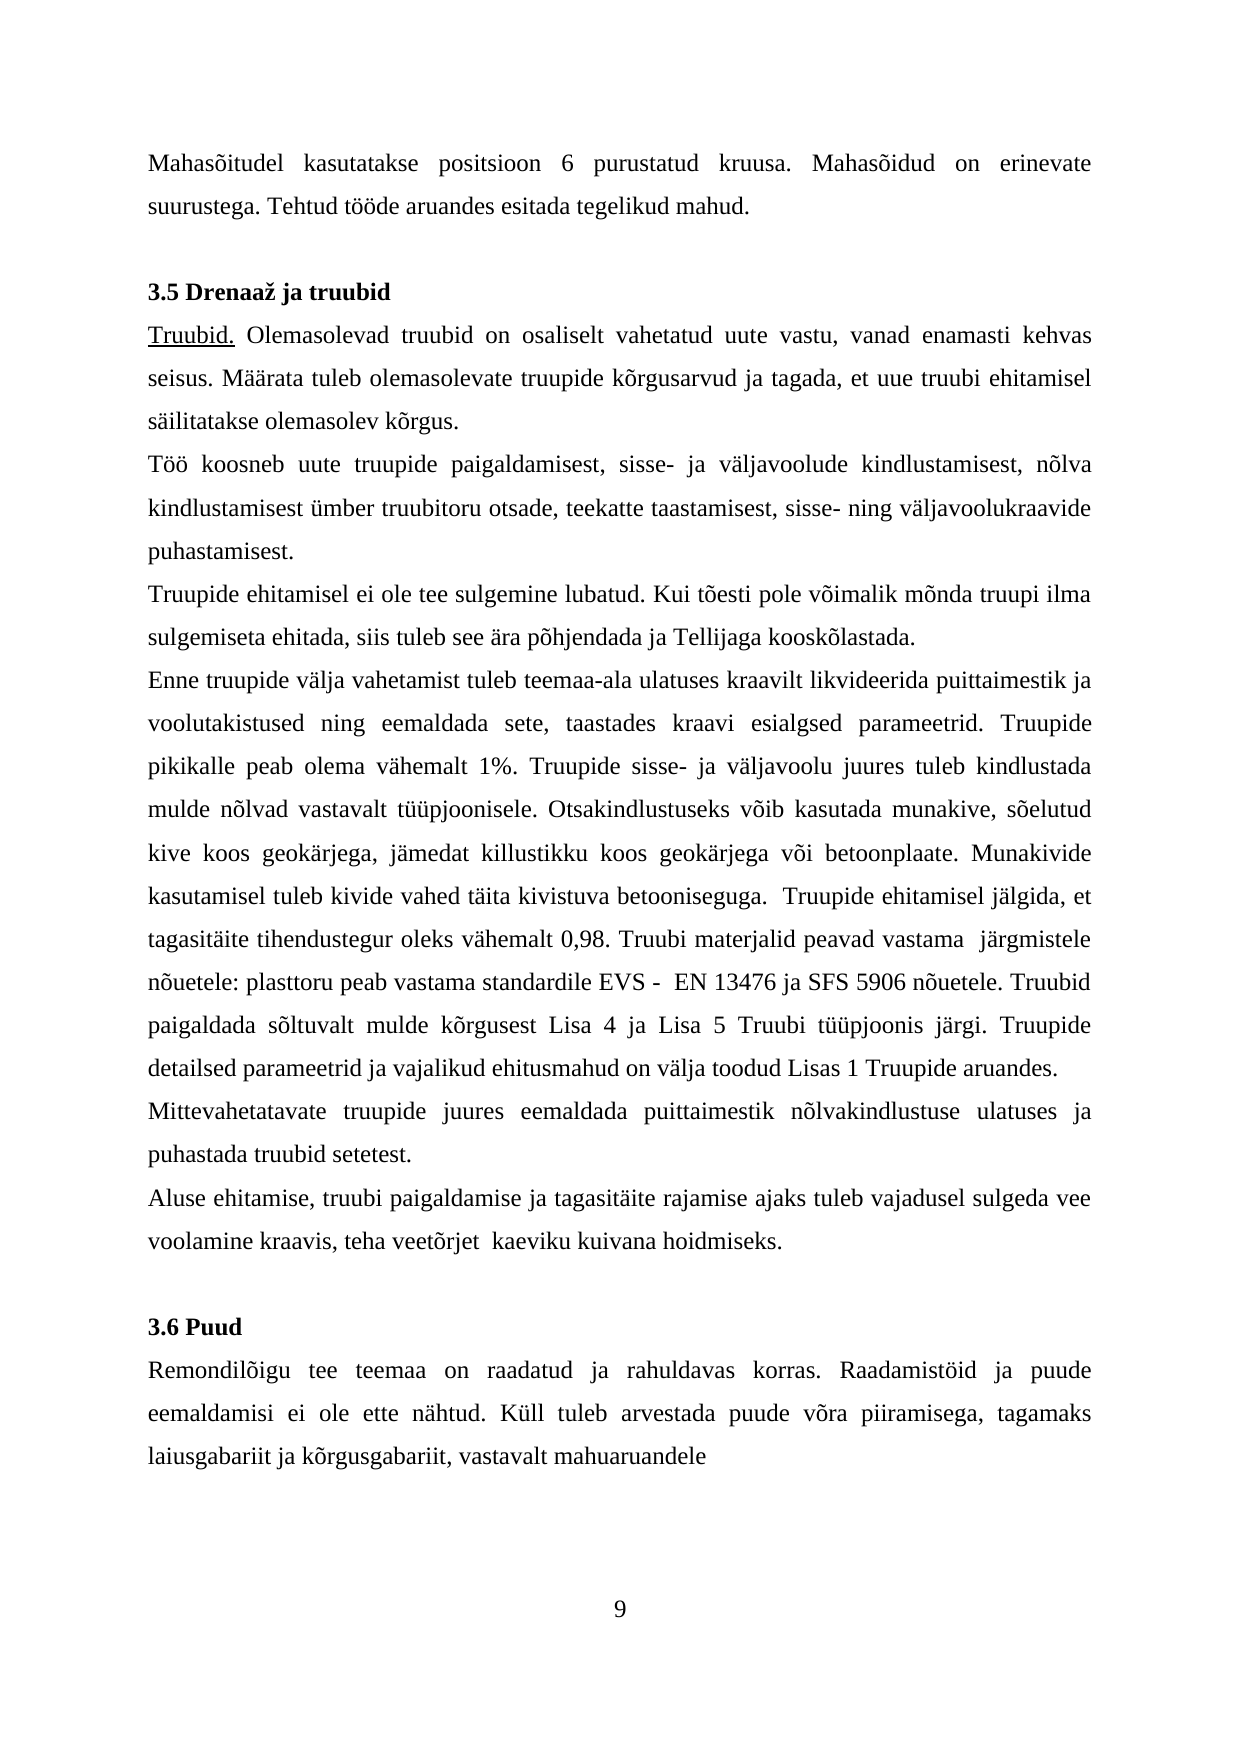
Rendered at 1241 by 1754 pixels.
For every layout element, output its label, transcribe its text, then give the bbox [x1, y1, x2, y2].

subtitle 3.5 Drenaaž ja truubid [148, 277, 1092, 306]
text Aluse ehitamise, truubi paigaldamise ja tagasitäite rajamise ajaks tuleb vajadusel sulgeda vee voolamine kraavis, teha veetõrjet kaeviku kuivana hoidmiseks. [148, 1183, 1092, 1254]
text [148, 148, 1092, 219]
text Töö koosneb uute truupide paigaldamisest, sisse- ja väljavoolude kindlustamisest, nõlva kindlustamisest ümber truubitoru otsade, teekatte taastamisest, sisse- ning väljavoolukraavide puhastamisest. [148, 449, 1092, 564]
text Truubid. Olemasolevad truubid on osaliselt vahetatud uute vastu, vanad enamasti kehvas seisus. Määrata tuleb olemasolevate truupide kõrgusarvud ja tagada, et uue truubi ehitamisel säilitatakse olemasolev kõrgus. [148, 320, 1092, 435]
text Truupide ehitamisel ei ole tee sulgemine lubatud. Kui tõesti pole võimalik mõnda truupi ilma sulgemiseta ehitada, siis tuleb see ära põhjendada ja Tellijaga kooskõlastada. [148, 579, 1092, 651]
text Enne truupide välja vahetamist tuleb teemaa-ala ulatuses kraavilt likvideerida puittaimestik ja voolutakistused ning eemaldada sete, taastades kraavi esialgsed parameetrid. Truupide pikikalle peab olema vähemalt 1%. Truupide sisse- ja väljavoolu juures tuleb kindlustada mulde nõlvad vastavalt tüüpjoonisele. Otsakindlustuseks võib kasutada munakive, sõelutud kive koos geokärjega, jämedat killustikku koos geokärjega või betoonplaate. Munakivide kasutamisel tuleb kivide vahed täita kivistuva betooniseguga. Truupide ehitamisel jälgida, et tagasitäite tihendustegur oleks vähemalt 0,98. Truubi materjalid peavad vastama järgmistele nõuetele: plasttoru peab vastama standardile EVS - EN 13476 ja SFS 5906 nõuetele. Truubid paigaldada sõltuvalt mulde kõrgusest Lisa 4 ja Lisa 5 Truubi tüüpjoonis järgi. Truupide detailsed parameetrid ja vajalikud ehitusmahud on välja toodud Lisas 1 Truupide aruandes. [148, 665, 1092, 1082]
text Mittevahetatavate truupide juures eemaldada puittaimestik nõlvakindlustuse ulatuses ja puhastada truubid setetest. [148, 1096, 1092, 1168]
text Remondilõigu tee teemaa on raadatud ja rahuldavas korras. Raadamistöid ja puude eemaldamisi ei ole ette nähtud. Küll tuleb arvestada puude võra piiramisega, tagamaks laiusgabariit ja kõrgusgabariit, vastavalt mahuaruandele [148, 1355, 1092, 1470]
subtitle 3.6 Puud [148, 1312, 1092, 1341]
